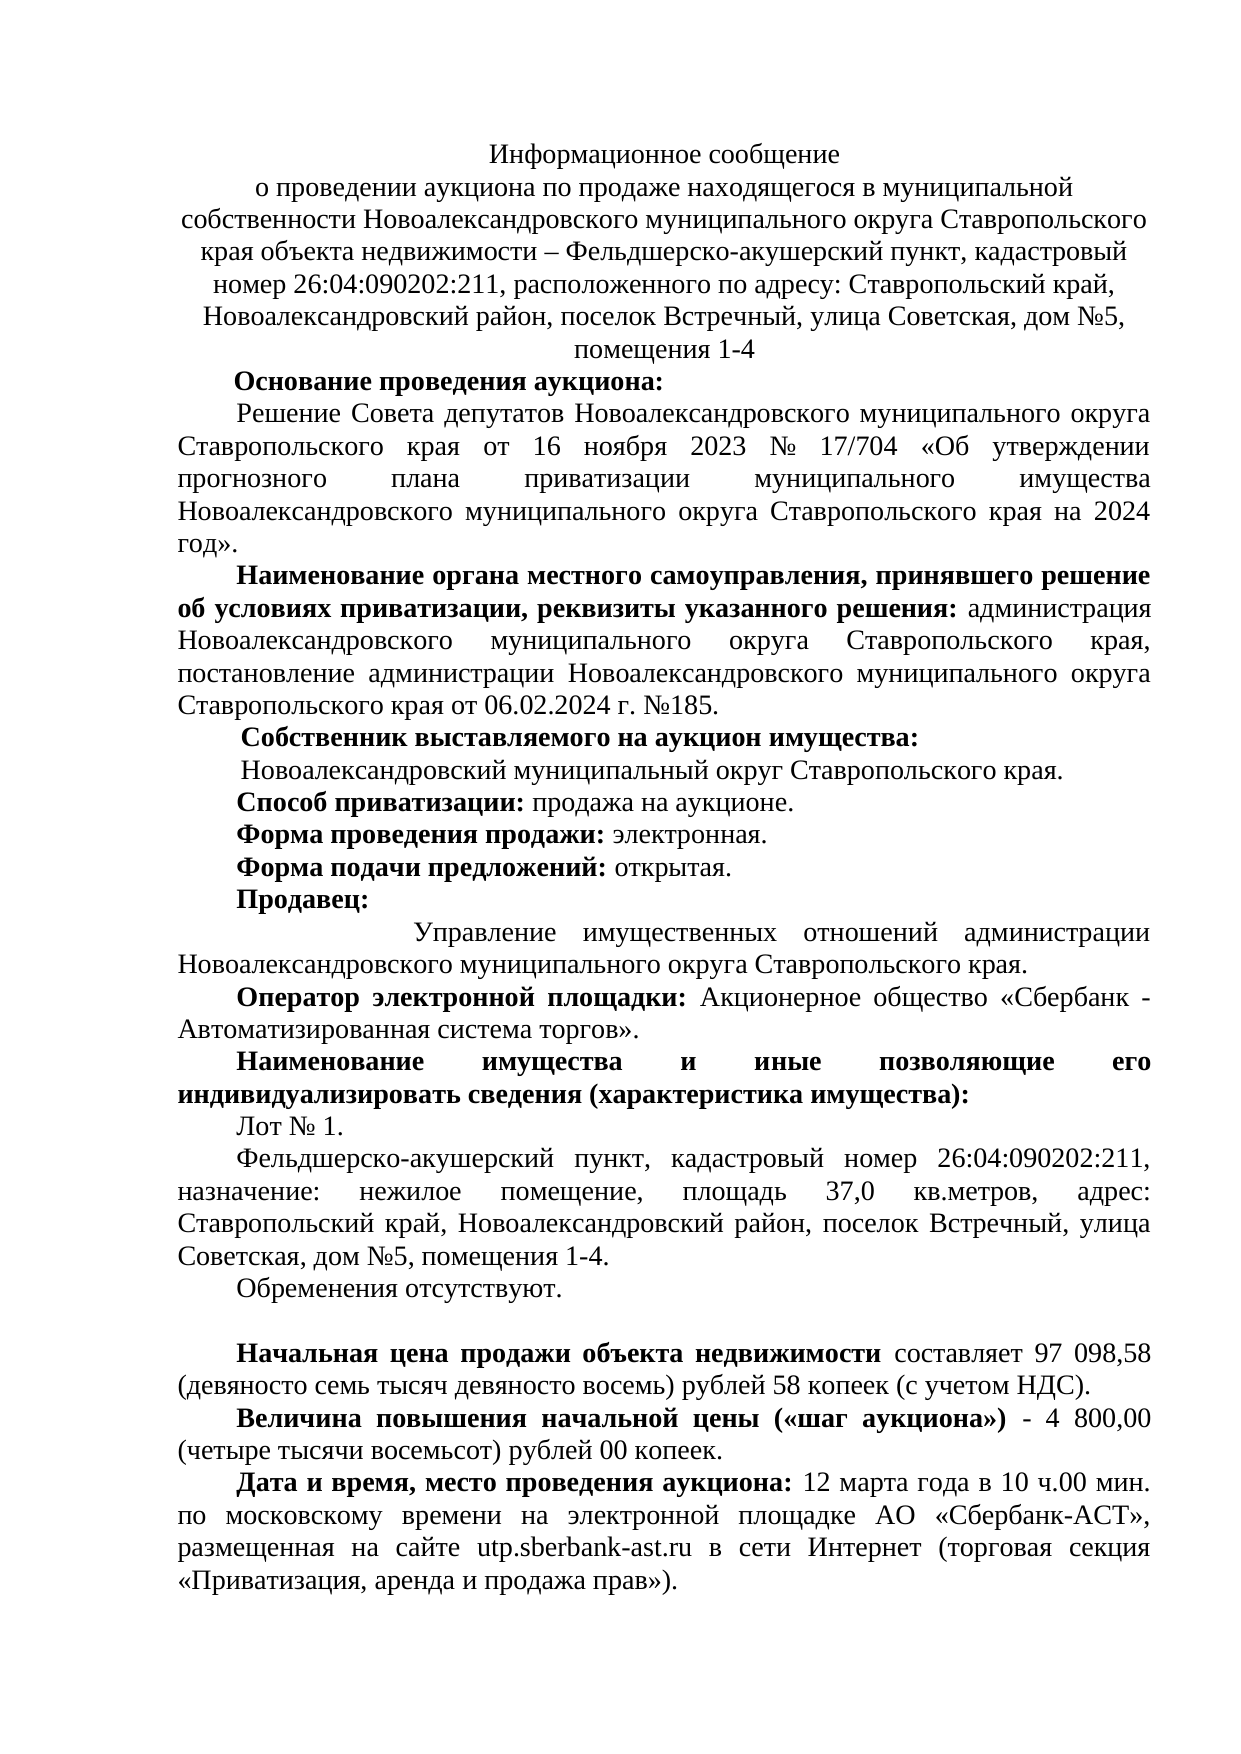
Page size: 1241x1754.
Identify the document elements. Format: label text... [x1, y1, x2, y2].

text Основание проведения аукциона: [177, 364, 1152, 396]
text Решение Совета депутатов Новоалександровского муниципального округа Ставропольского края от 16 ноября 2023 № 17/704 «Об утверждении прогнозного плана приватизации муниципального имущества Новоалександровского муниципального округа Ставропольского края на 2024 год». [177, 396, 1152, 558]
text Собственник выставляемого на аукцион имущества: [177, 720, 1152, 753]
text Продавец: [177, 882, 1152, 915]
text о проведении аукциона по продаже находящегося в муниципальной собственности Новоалександровского муниципального округа Ставропольского края объекта недвижимости – Фельдшерско-акушерский пункт, кадастровый номер 26:04:090202:211, расположенного по адресу: Ставропольский край, Новоалександровский район, поселок Встречный, улица Советская, дом №5, помещения 1-4 [177, 170, 1152, 364]
text Оператор электронной площадки: Акционерное общество «Сбербанк - Автоматизированная система торгов». [177, 979, 1152, 1044]
text Величина повышения начальной цены («шаг аукциона») - 4 800,00 (четыре тысячи восемьсот) рублей 00 копеек. [177, 1401, 1152, 1466]
text Наименование органа местного самоуправления, принявшего решение об условиях приватизации, реквизиты указанного решения: администрация Новоалександровского муниципального округа Ставропольского края, постановление администрации Новоалександровского муниципального округа Ставропольского края от 06.02.2024 г. №185. [177, 558, 1152, 720]
text Наименование имущества и иные позволяющие его индивидуализировать сведения (характеристика имущества): [177, 1044, 1152, 1109]
text Обременения отсутствуют. [177, 1271, 1152, 1303]
text Форма подачи предложений: открытая. [177, 850, 1152, 882]
text Начальная цена продажи объекта недвижимости составляет 97 098,58 (девяносто семь тысяч девяносто восемь) рублей 58 копеек (с учетом НДС). [177, 1336, 1152, 1401]
text Способ приватизации: продажа на аукционе. [177, 785, 1152, 818]
text Фельдшерско-акушерский пункт, кадастровый номер 26:04:090202:211, назначение: нежилое помещение, площадь 37,0 кв.метров, адрес: Ставропольский край, Новоалександровский район, поселок Встречный, улица Советская, дом №5, помещения 1-4. [177, 1142, 1152, 1271]
text Форма проведения продажи: электронная. [177, 818, 1152, 850]
text Дата и время, место проведения аукциона: 12 марта года в 10 ч.00 мин. по московскому времени на электронной площадке АО «Сбербанк-АСТ», размещенная на сайте utp.sberbank-ast.ru в сети Интернет (торговая секция «Приватизация, аренда и продажа прав»). [177, 1466, 1152, 1595]
text Управление имущественных отношений администрации Новоалександровского муниципального округа Ставропольского края. [177, 915, 1152, 979]
text Лот № 1. [177, 1109, 1152, 1142]
text Новоалександровский муниципальный округ Ставропольского края. [177, 753, 1152, 785]
text Информационное сообщение [177, 137, 1152, 170]
